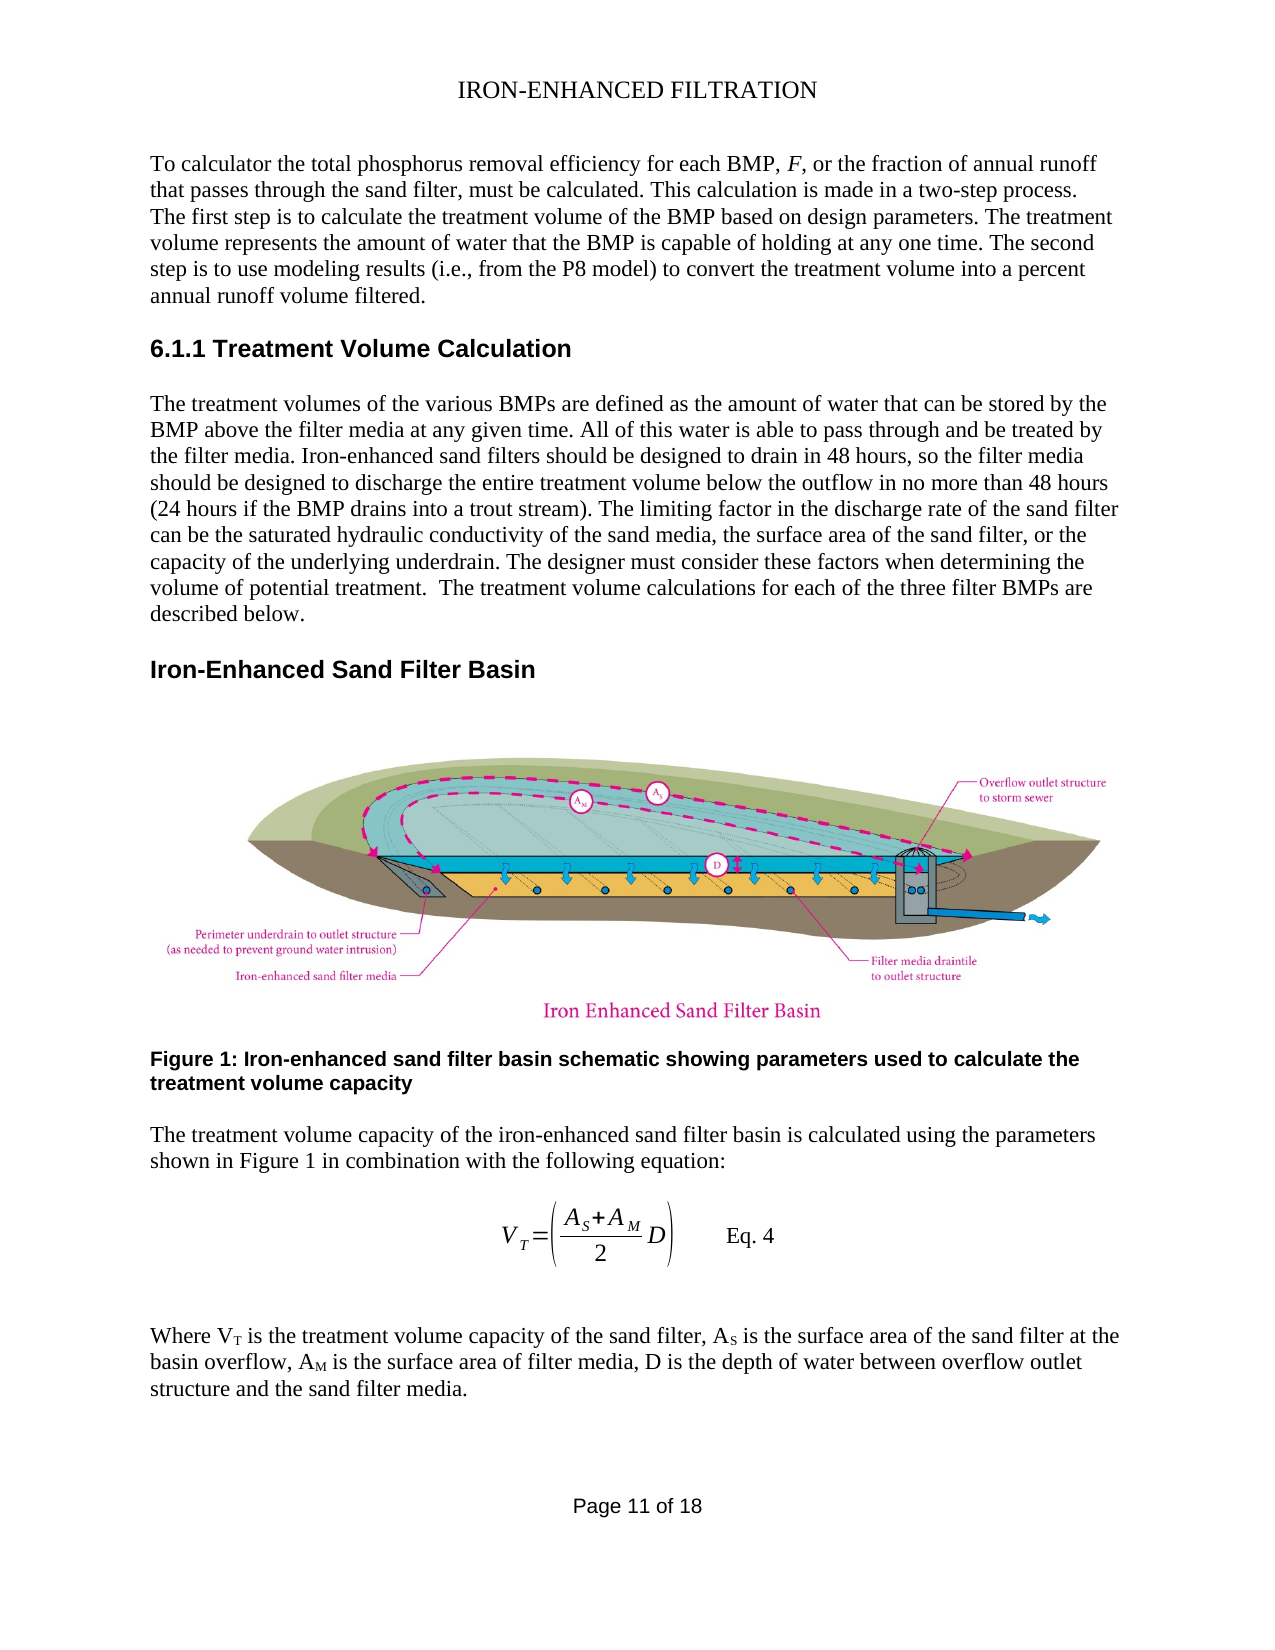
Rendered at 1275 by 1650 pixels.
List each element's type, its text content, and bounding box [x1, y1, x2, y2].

text Figure 1: Iron-enhanced sand filter basin schematic showing parameters used to calculate the treatment volume capacity [150, 1047, 1125, 1095]
text Eq. 4 [150, 1200, 1125, 1269]
text Iron-Enhanced Sand Filter Basin [150, 656, 1125, 684]
text The treatment volume capacity of the iron-enhanced sand filter basin is calculated using the parameters shown in Figure 1 in combination with the following equation: [150, 1121, 1125, 1174]
text The first step is to calculate the treatment volume of the BMP based on design parameters. The treatment volume represents the amount of water that the BMP is capable of holding at any one time. The second step is to use modeling results (i.e., from the P8 model) to convert the treatment volume into a percent annual runoff volume filtered. [150, 203, 1125, 308]
text The treatment volumes of the various BMPs are defined as the amount of water that can be stored by the BMP above the filter media at any given time. All of this water is able to pass through and be treated by the filter media. Iron-enhanced sand filters should be designed to drain in 48 hours, so the filter media should be designed to discharge the entire treatment volume below the outflow in no more than 48 hours (24 hours if the BMP drains into a trout stream). The limiting factor in the discharge rate of the sand filter can be the saturated hydraulic conductivity of the sand media, the surface area of the sand filter, or the capacity of the underlying underdrain. The designer must consider these factors when determining the volume of potential treatment. The treatment volume calculations for each of the three filter BMPs are described below. [150, 389, 1125, 627]
text Where VT is the treatment volume capacity of the sand filter, AS is the surface area of the sand filter at the basin overflow, AM is the surface area of filter media, D is the depth of water between overflow outlet structure and the sand filter media. [150, 1322, 1125, 1401]
text 6.1.1 Treatment Volume Calculation [150, 334, 1125, 363]
picture [150, 737, 1125, 1047]
text To calculator the total phosphorus removal efficiency for each BMP, F, or the fraction of annual runoff that passes through the sand filter, must be calculated. This calculation is made in a two-step process. [150, 150, 1125, 203]
